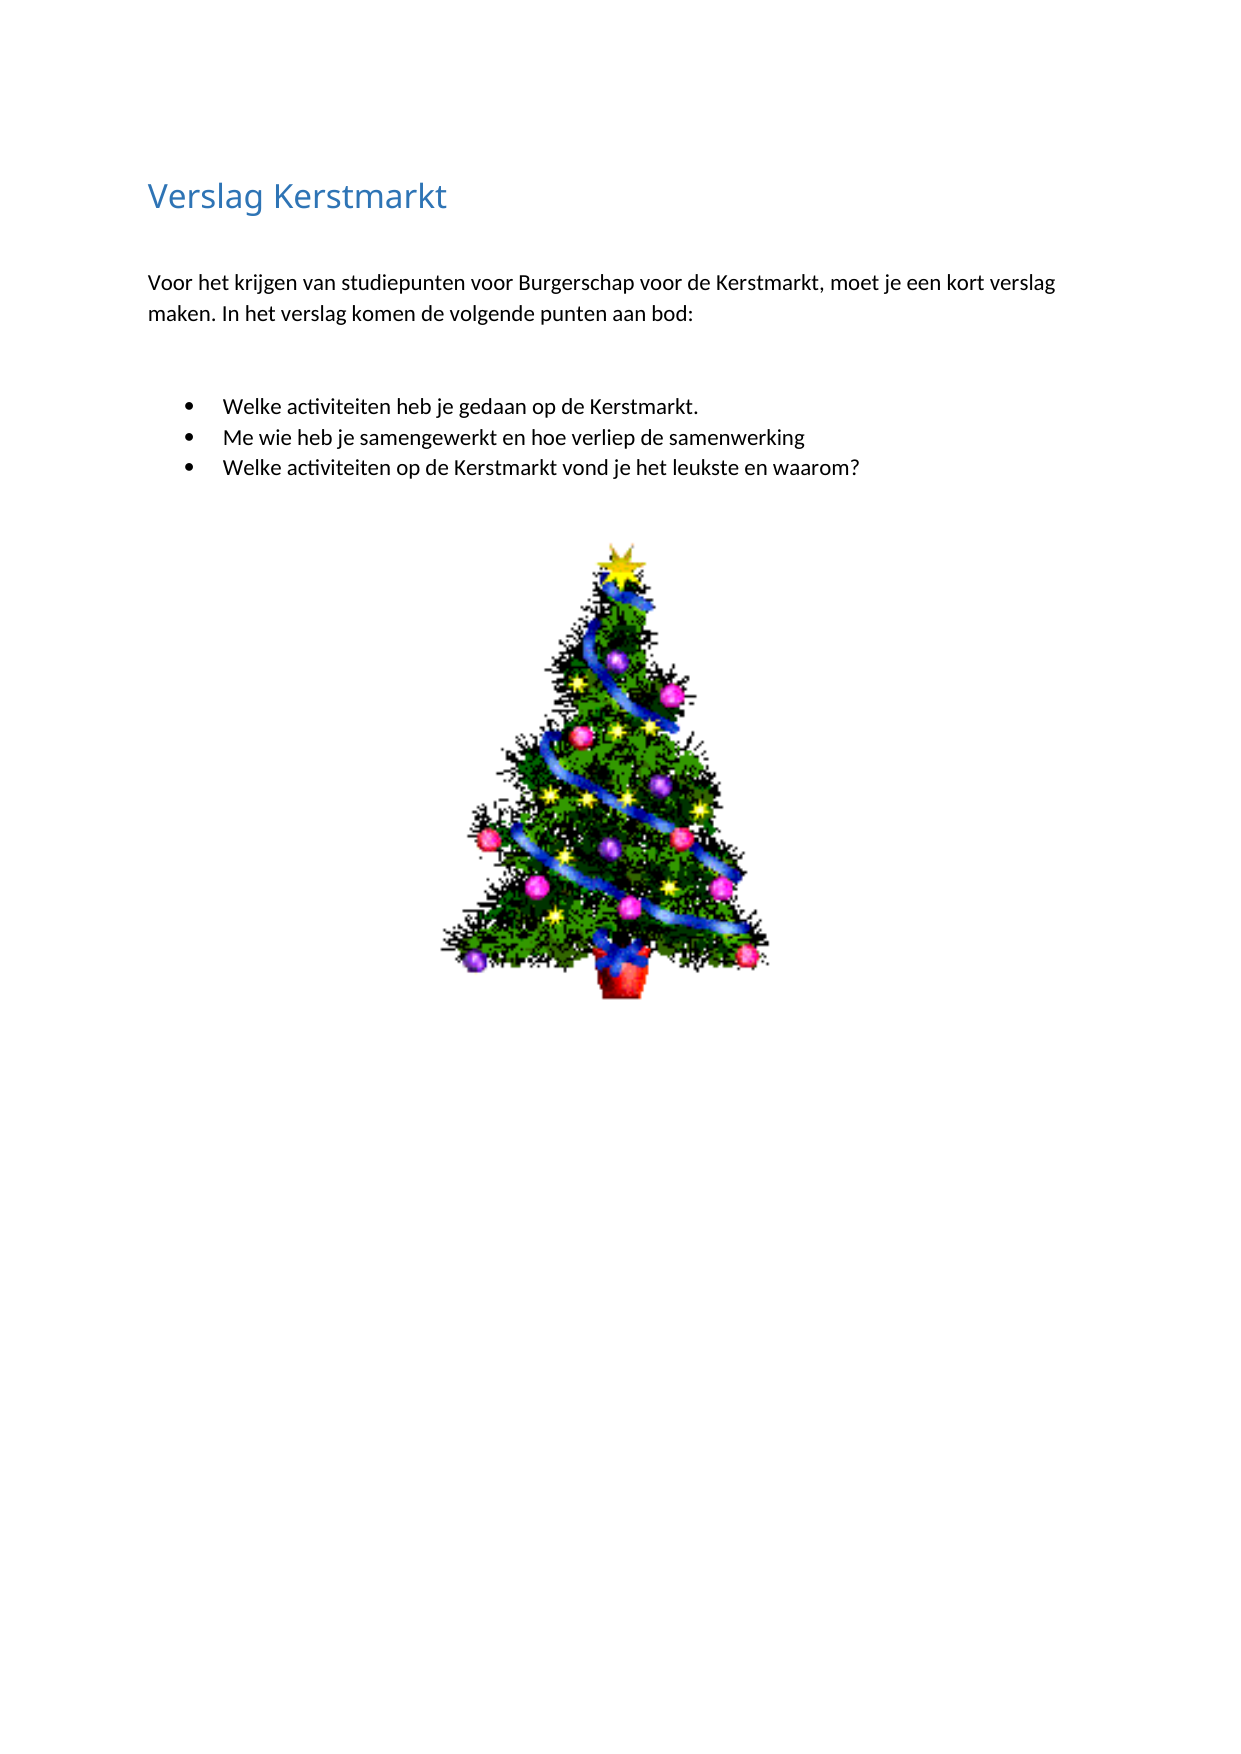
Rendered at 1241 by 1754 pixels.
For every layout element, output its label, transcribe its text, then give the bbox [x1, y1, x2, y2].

list Me wie heb je samengewerkt en hoe verliep de samenwerking [185, 423, 1093, 451]
list Welke activiteiten heb je gedaan op de Kerstmarkt. [185, 392, 1093, 420]
list Welke activiteiten op de Kerstmarkt vond je het leukste en waarom? [185, 453, 1093, 481]
text Voor het krijgen van studiepunten voor Burgerschap voor de Kerstmarkt, moet je een kort verslag maken. In het verslag komen de volgende punten aan bod: [148, 268, 1093, 327]
picture [379, 532, 861, 1014]
subtitle Verslag Kerstmarkt [148, 173, 1093, 218]
